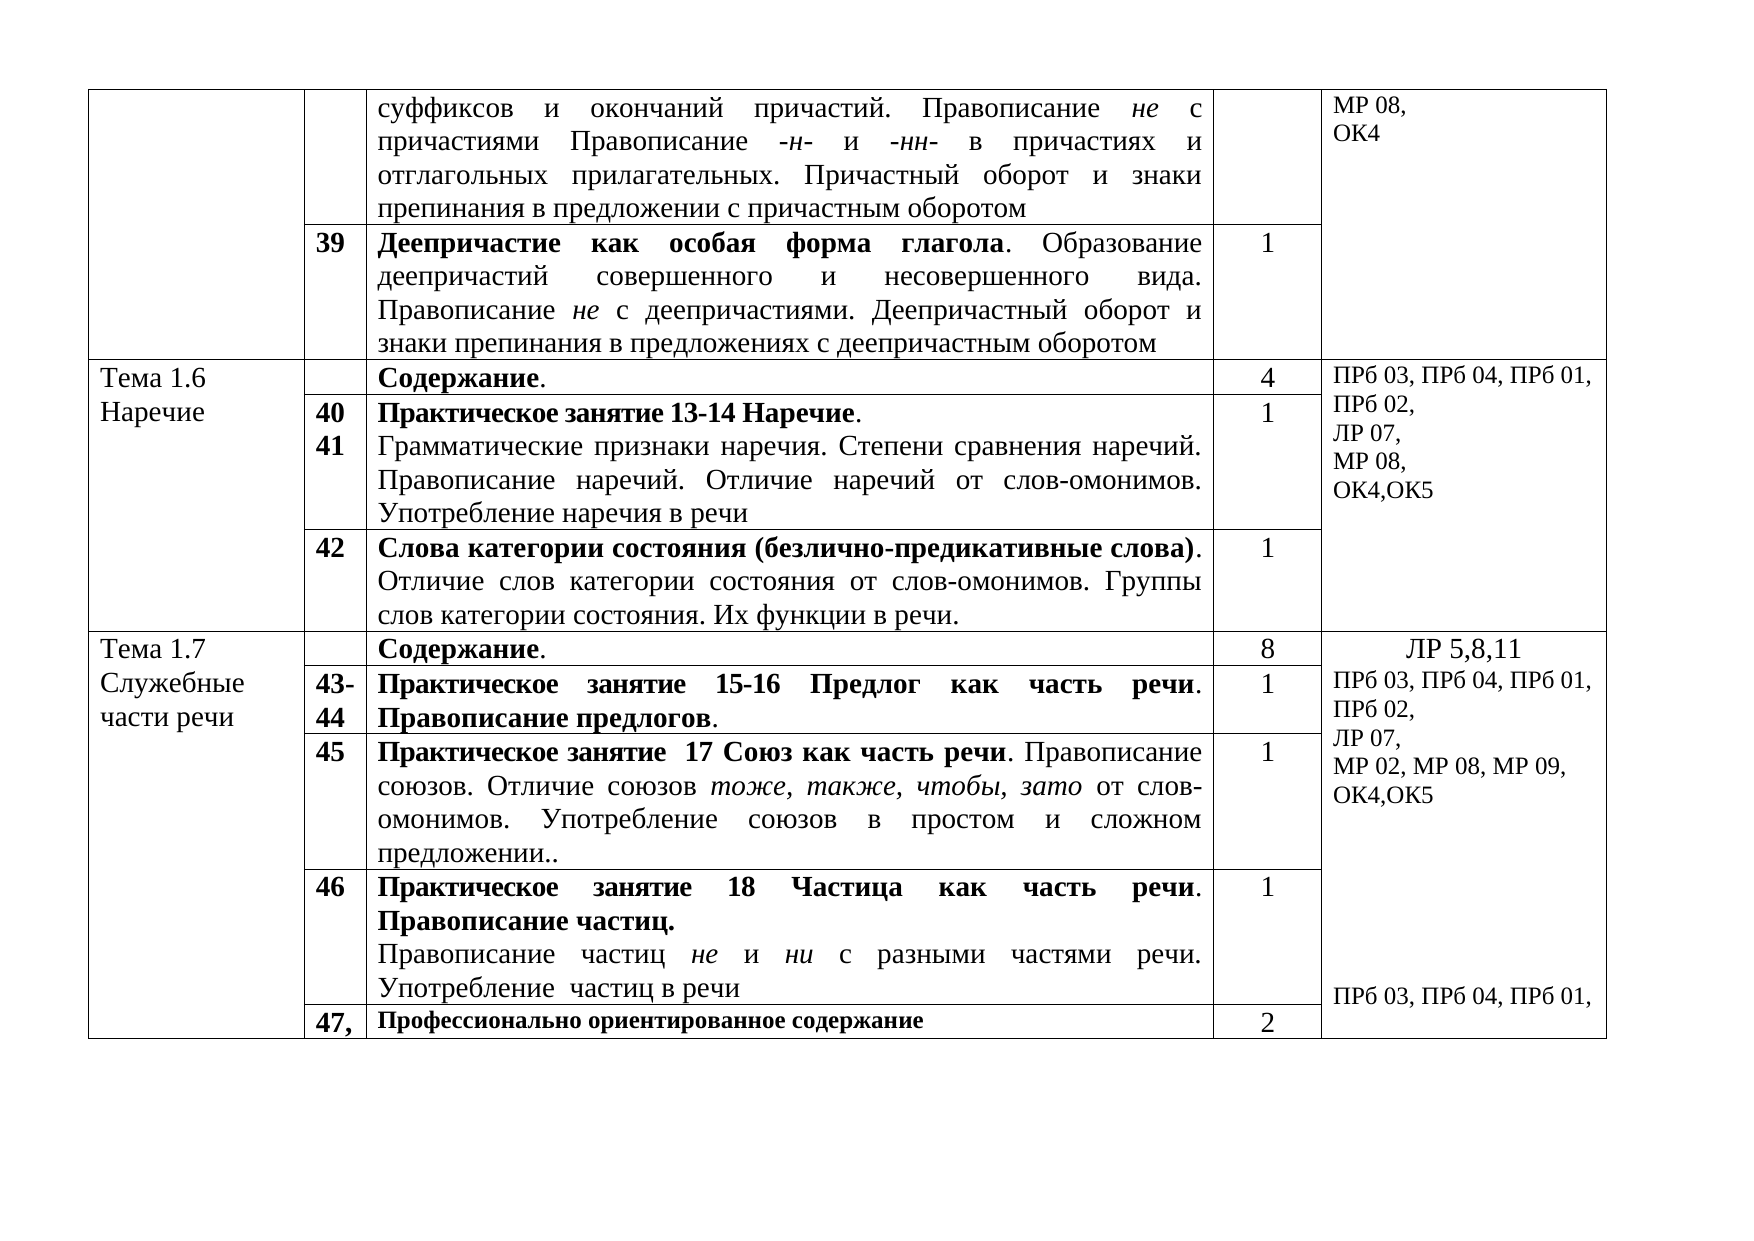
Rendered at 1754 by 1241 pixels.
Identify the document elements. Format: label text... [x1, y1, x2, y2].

table_cell 1 [1214, 666, 1321, 733]
table_cell 4 [1214, 360, 1321, 394]
table_cell 1 [1214, 530, 1321, 631]
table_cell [367, 1005, 1213, 1038]
table_cell ЛР 5,8,11 ПРб 03, ПРб 04, ПРб 01, ПРб 02, ЛР 07, МР 02, МР 08, МР 09, ОК4,ОК5 ПРб 03, ПРб 04, ПРб 01, ПРб 02, ЛР 07, ЛР 09, ЛР13, МР 02, МР 08, МР 09, ОК4,ОК5,ОК6 [1322, 632, 1606, 1038]
table_cell 39 [305, 225, 366, 359]
table_cell 47,48 [305, 1005, 366, 1038]
table_cell 1 [1214, 90, 1321, 224]
table_cell [305, 632, 366, 665]
table_cell Тема 1.7 Служебные части речи [89, 632, 304, 1038]
table_cell Тема 1.6 Наречие [89, 360, 304, 631]
table_cell 1 [1214, 870, 1321, 1004]
table_cell 1 [1214, 225, 1321, 359]
table_cell 43-44 [305, 666, 366, 733]
table_cell Содержание. [367, 632, 1213, 665]
table_cell Содержание. [367, 360, 1213, 394]
table_cell 45 [305, 734, 366, 868]
table_cell 2 [1214, 1005, 1321, 1038]
table_cell Практическое занятие 13-14 Наречие. Грамматические признаки наречия. Степени сравнения наречий. Правописание наречий. Отличие наречий от слов-омонимов. Употребление наречия в речи [367, 395, 1213, 529]
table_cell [367, 90, 1213, 224]
table_cell Практическое занятие 18 Частица как часть речи. Правописание частиц. Правописание частиц не и ни с разными частями речи. Употребление частиц в речи [367, 870, 1213, 1004]
table_cell Слова категории состояния (безлично-предикативные слова). Отличие слов категории состояния от слов-омонимов. Группы слов категории состояния. Их функции в речи. [367, 530, 1213, 631]
table_cell Практическое занятие 15-16 Предлог как часть речи. Правописание предлогов. [367, 666, 1213, 733]
table_cell [305, 360, 366, 394]
table_cell 1 [1214, 395, 1321, 529]
table_cell 1 [1214, 734, 1321, 868]
table_cell 8 [1214, 632, 1321, 665]
table_cell 46 [305, 870, 366, 1004]
table_cell Практическое занятие 17 Союз как часть речи. Правописание союзов. Отличие союзов тоже, также, чтобы, зато от слов-омонимов. Употребление союзов в простом и сложном предложении.. [367, 734, 1213, 868]
table_cell 40 41 [305, 395, 366, 529]
table_cell 42 [305, 530, 366, 631]
table_cell Деепричастие как особая форма глагола. Образование деепричастий совершенного и несовершенного вида. Правописание не с деепричастиями. Деепричастный оборот и знаки препинания в предложениях с деепричастным оборотом [367, 225, 1213, 359]
table_cell 38 [305, 90, 366, 224]
table_cell ПРб 03, ПРб 04, ПРб 01, ПРб 02, ЛР 07, МР 08, ОК4,ОК5 [1322, 360, 1606, 631]
